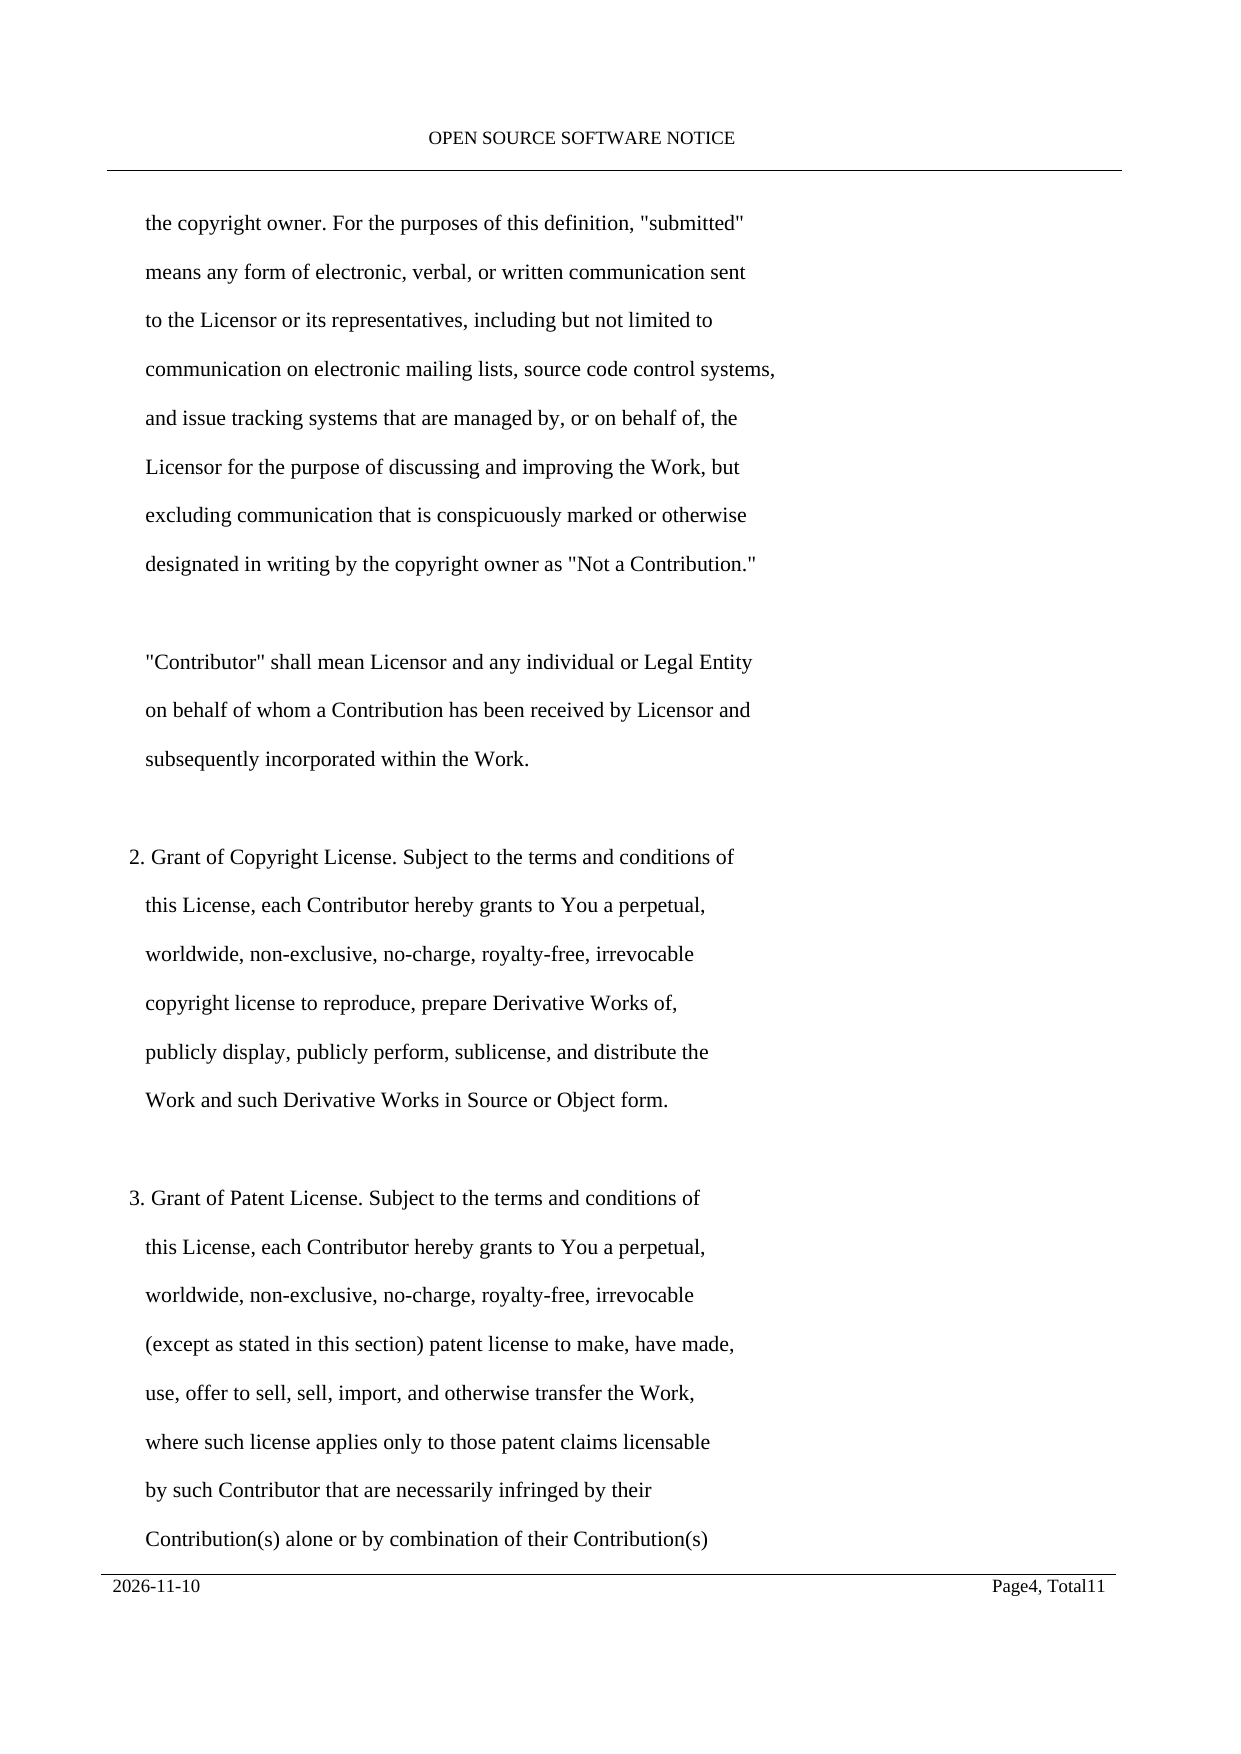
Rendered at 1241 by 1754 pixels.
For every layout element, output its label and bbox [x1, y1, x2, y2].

text [112, 206, 1128, 1555]
